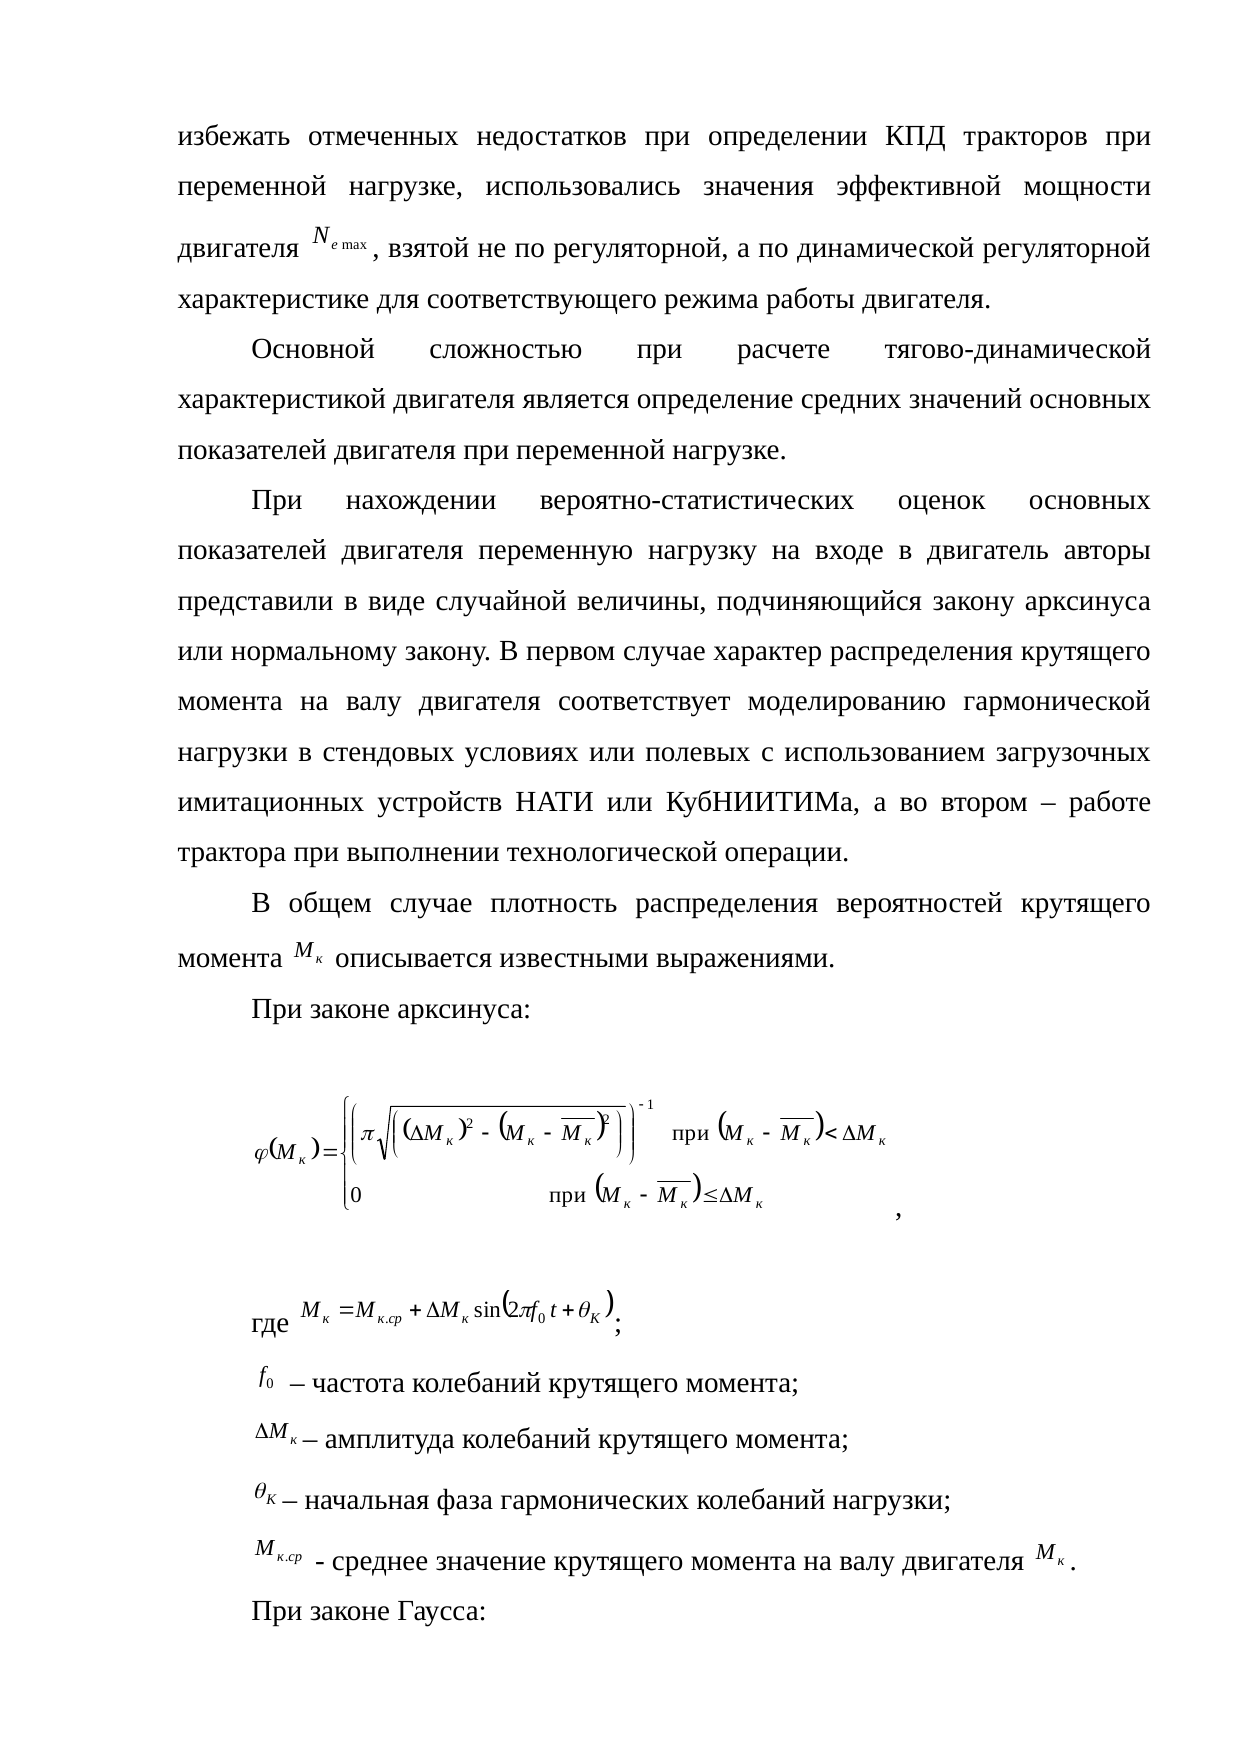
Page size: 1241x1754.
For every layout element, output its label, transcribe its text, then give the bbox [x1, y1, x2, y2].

text Основной сложностью при расчете тягово-динамической характеристикой двигателя является определение средних значений основных показателей двигателя при переменной нагрузке. [177, 331, 1152, 465]
text При нахождении вероятно-статистических оценок основных показателей двигателя переменную нагрузку на входе в двигатель авторы представили в виде случайной величины, подчиняющийся закону арксинуса или нормальному закону. В первом случае характер распределения крутящего момента на валу двигателя соответствует моделированию гармонической нагрузки в стендовых условиях или полевых с использованием загрузочных имитационных устройств НАТИ или КубНИИТИМа, а во втором – работе трактора при выполнении технологической операции. [177, 482, 1152, 868]
text При законе Гаусса: [177, 1593, 1152, 1627]
text – амплитуда колебаний крутящего момента; [177, 1416, 1152, 1455]
text , [177, 1092, 1152, 1223]
text – частота колебаний крутящего момента; [177, 1355, 1152, 1399]
text где ; [177, 1290, 1152, 1338]
text При законе арксинуса: [177, 991, 1152, 1024]
text В общем случае плотность распределения вероятностей крутящего момента описывается известными выражениями. [177, 885, 1152, 974]
text – начальная фаза гармонических колебаний нагрузки; [177, 1472, 1152, 1516]
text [177, 118, 1152, 314]
text - среднее значение крутящего момента на валу двигателя . [177, 1532, 1152, 1576]
